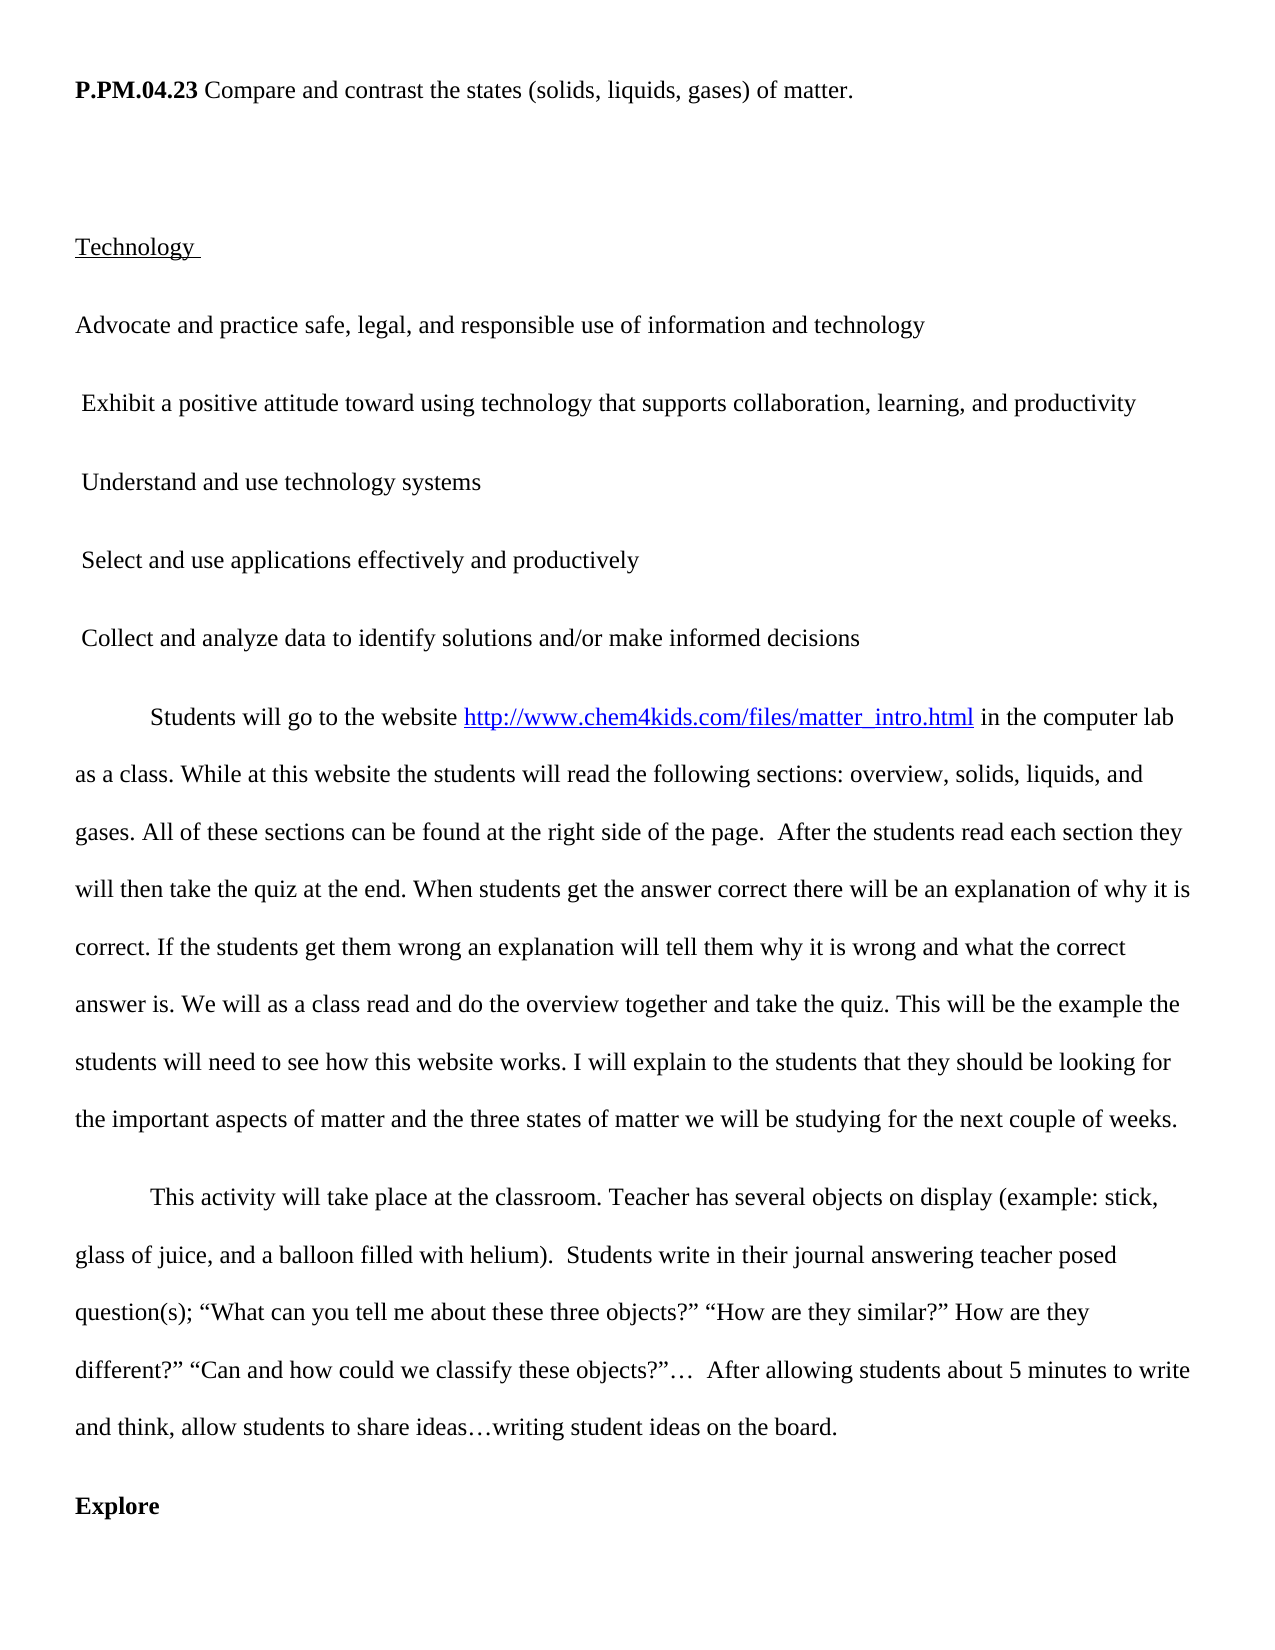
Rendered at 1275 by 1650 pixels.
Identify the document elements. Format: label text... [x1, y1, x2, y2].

text Technology [75, 232, 1200, 260]
text P.PM.04.23 Compare and contrast the states (solids, liquids, gases) of matter. [75, 75, 1200, 104]
text Students will go to the website http://www.chem4kids.com/files/matter_intro.html in the computer lab as a class. While at this website the students will read the following sections: overview, solids, liquids, and gases. All of these sections can be found at the right side of the page. After the students read each section they will then take the quiz at the end. When students get the answer correct there will be an explanation of why it is correct. If the students get them wrong an explanation will tell them why it is wrong and what the correct answer is. We will as a class read and do the overview together and take the quiz. This will be the example the students will need to see how this website works. I will explain to the students that they should be looking for the important aspects of matter and the three states of matter we will be studying for the next couple of weeks. [75, 702, 1200, 1133]
text Select and use applications effectively and productively [75, 545, 1200, 574]
text Exhibit a positive attitude toward using technology that supports collaboration, learning, and productivity [75, 388, 1200, 417]
text Understand and use technology systems [75, 467, 1200, 495]
text This activity will take place at the classroom. Teacher has several objects on display (example: stick, glass of juice, and a balloon filled with helium). Students write in their journal answering teacher posed question(s); “What can you tell me about these three objects?” “How are they similar?” How are they different?” “Can and how could we classify these objects?”… After allowing students about 5 minutes to write and think, allow students to share ideas…writing student ideas on the board. [75, 1182, 1200, 1441]
text Explore [75, 1491, 1200, 1519]
text Collect and analyze data to identify solutions and/or make informed decisions [75, 623, 1200, 652]
text Advocate and practice safe, legal, and responsible use of information and technology [75, 310, 1200, 339]
